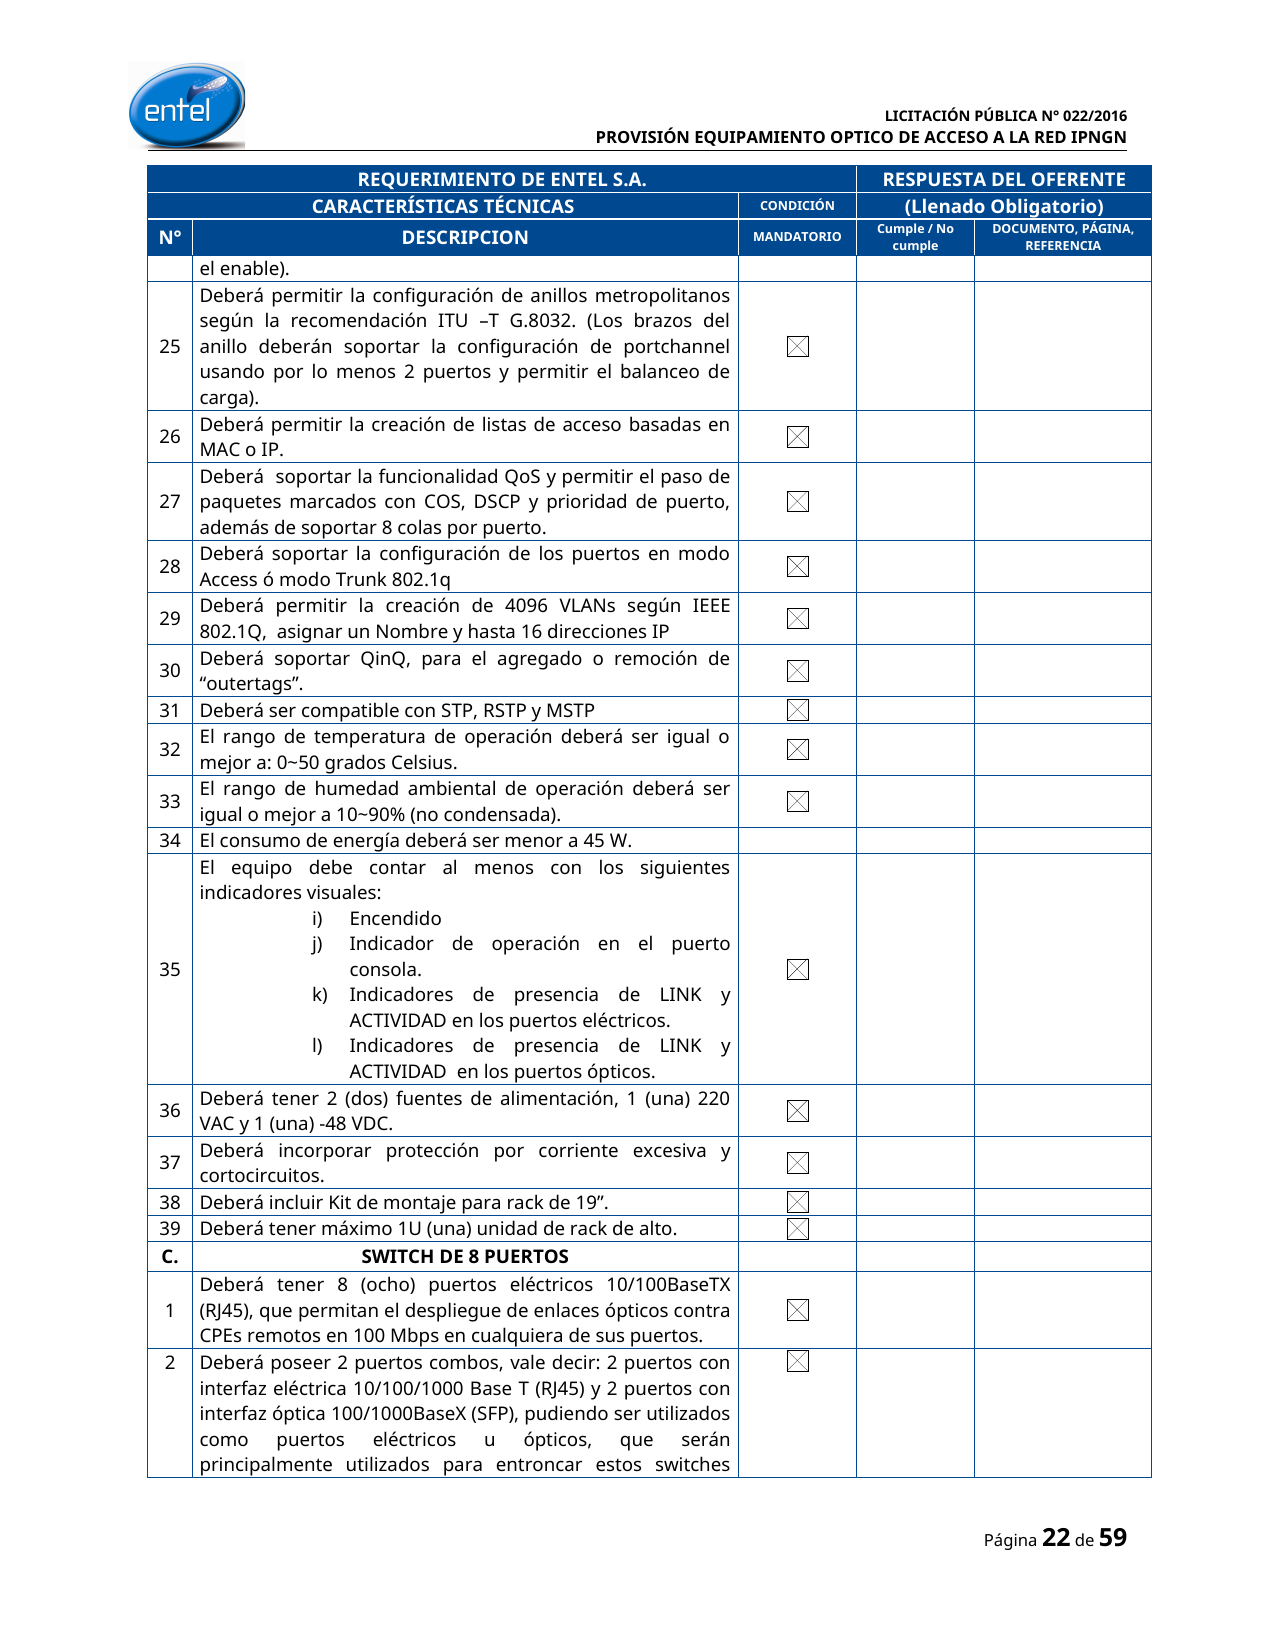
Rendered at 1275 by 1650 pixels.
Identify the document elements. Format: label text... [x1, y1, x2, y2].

table_cell SWITCH DE 8 PUERTOS [193, 1242, 738, 1271]
table_cell [739, 854, 856, 1084]
table_cell [857, 697, 974, 722]
table_cell Deberá tener 2 (dos) fuentes de alimentación, 1 (una) 220 VAC y 1 (una) -48 VDC. [193, 1085, 738, 1136]
table_cell [739, 697, 856, 722]
table_cell [857, 1137, 974, 1188]
table_cell [975, 593, 1151, 644]
table_cell [857, 828, 974, 853]
table_cell 37 [148, 1137, 192, 1188]
table_cell [975, 1216, 1151, 1241]
table_cell 27 [148, 463, 192, 539]
table_cell [857, 1189, 974, 1214]
table_cell [857, 541, 974, 592]
table_cell [857, 724, 974, 774]
table_cell 32 [148, 724, 192, 774]
table_cell [975, 724, 1151, 774]
table_cell [975, 776, 1151, 827]
table_cell [975, 854, 1151, 1084]
table_header REQUERIMIENTO DE ENTEL S.A. [148, 166, 856, 192]
table_cell [739, 1242, 856, 1271]
table_cell [739, 282, 856, 410]
picture [128, 61, 246, 150]
table_cell N° [148, 220, 192, 255]
table_cell 34 [148, 828, 192, 853]
table_cell 35 [148, 854, 192, 1084]
table_cell [739, 828, 856, 853]
table_cell [739, 411, 856, 462]
table_cell [857, 593, 974, 644]
table_cell Deberá soportar la configuración de los puertos en modo Access ó modo Trunk 802.1q [193, 541, 738, 592]
table_cell C. [148, 1242, 192, 1271]
table_cell DESCRIPCION [193, 220, 738, 255]
table_cell [739, 1349, 856, 1477]
table_cell [857, 1272, 974, 1348]
table_cell Cumple / No cumple [857, 220, 974, 255]
table_cell Deberá tener 8 (ocho) puertos eléctricos 10/100BaseTX (RJ45), que permitan el despliegue de enlaces ópticos contra CPEs remotos en 100 Mbps en cualquiera de sus puertos. [193, 1272, 738, 1348]
table_cell [975, 282, 1151, 410]
table_cell 30 [148, 645, 192, 696]
table_cell [739, 724, 856, 774]
table_cell [857, 645, 974, 696]
table_cell [739, 463, 856, 539]
table_cell El rango de humedad ambiental de operación deberá ser igual o mejor a 10~90% (no condensada). [193, 776, 738, 827]
table_cell [975, 1137, 1151, 1188]
table_cell [975, 463, 1151, 539]
table_cell [975, 256, 1151, 281]
table_cell DOCUMENTO, PÁGINA, REFERENCIA [975, 220, 1151, 255]
table_cell [857, 282, 974, 410]
table_cell CARACTERÍSTICAS TÉCNICAS [148, 193, 738, 218]
table_cell 25 [148, 282, 192, 410]
table_cell 29 [148, 593, 192, 644]
table_cell [857, 1085, 974, 1136]
table_cell Deberá tener máximo 1U (una) unidad de rack de alto. [193, 1216, 738, 1241]
table_cell El equipo debe contar al menos con los siguientes indicadores visuales: Encendido Indicador de operación en el puerto consola. Indicadores de presencia de LINK y ACTIVIDAD en los puertos eléctricos. Indicadores de presencia de LINK y ACTIVIDAD en los puertos ópticos. [193, 854, 738, 1084]
table_cell El consumo de energía deberá ser menor a 45 W. [193, 828, 738, 853]
table_cell [739, 776, 856, 827]
table_cell [739, 256, 856, 281]
table_cell [975, 1242, 1151, 1271]
table_cell [975, 828, 1151, 853]
table_cell [975, 697, 1151, 722]
table_cell [975, 1349, 1151, 1477]
table_cell Deberá incluir Kit de montaje para rack de 19”. [193, 1189, 738, 1214]
table_cell [739, 593, 856, 644]
table_header RESPUESTA DEL OFERENTE [857, 166, 1151, 192]
table_cell 26 [148, 411, 192, 462]
table_cell 2 [148, 1349, 192, 1477]
table_cell [739, 1272, 856, 1348]
table_cell Deberá incorporar protección por corriente excesiva y cortocircuitos. [193, 1137, 738, 1188]
table_cell Deberá ser compatible con STP, RSTP y MSTP [193, 697, 738, 722]
table_cell Deberá permitir la creación de 4096 VLANs según IEEE 802.1Q, asignar un Nombre y hasta 16 direcciones IP [193, 593, 738, 644]
table_cell [975, 1085, 1151, 1136]
table_cell [857, 463, 974, 539]
table_cell Deberá soportar QinQ, para el agregado o remoción de “outertags”. [193, 645, 738, 696]
table_cell 38 [148, 1189, 192, 1214]
table_cell [739, 1216, 856, 1241]
table_cell Deberá permitir la creación de listas de acceso basadas en MAC o IP. [193, 411, 738, 462]
table_cell 39 [148, 1216, 192, 1241]
table_cell 36 [148, 1085, 192, 1136]
table_cell El rango de temperatura de operación deberá ser igual o mejor a: 0~50 grados Celsius. [193, 724, 738, 774]
table_cell [857, 776, 974, 827]
table_cell (Llenado Obligatorio) [857, 193, 1151, 218]
table_cell 28 [148, 541, 192, 592]
table_cell [857, 411, 974, 462]
table_cell [975, 411, 1151, 462]
table_cell MANDATORIO [739, 220, 856, 255]
table_cell [975, 1189, 1151, 1214]
table_cell [975, 1272, 1151, 1348]
table_cell 33 [148, 776, 192, 827]
table_cell Deberá soportar la funcionalidad QoS y permitir el paso de paquetes marcados con COS, DSCP y prioridad de puerto, además de soportar 8 colas por puerto. [193, 463, 738, 539]
table_cell [857, 854, 974, 1084]
table_cell CONDICIÓN [739, 193, 856, 218]
table_cell [857, 256, 974, 281]
table_cell [857, 1216, 974, 1241]
table_cell [739, 1085, 856, 1136]
table_cell [857, 1349, 974, 1477]
table_cell [857, 1242, 974, 1271]
table_cell 1 [148, 1272, 192, 1348]
table_cell [739, 541, 856, 592]
table_cell Deberá permitir la configuración de anillos metropolitanos según la recomendación ITU –T G.8032. (Los brazos del anillo deberán soportar la configuración de portchannel usando por lo menos 2 puertos y permitir el balanceo de carga). [193, 282, 738, 410]
table_cell [739, 1137, 856, 1188]
table_cell 31 [148, 697, 192, 722]
table_cell [975, 541, 1151, 592]
table_cell [739, 1189, 856, 1214]
table_cell [739, 645, 856, 696]
table_cell [975, 645, 1151, 696]
table_cell 24 [148, 256, 192, 281]
